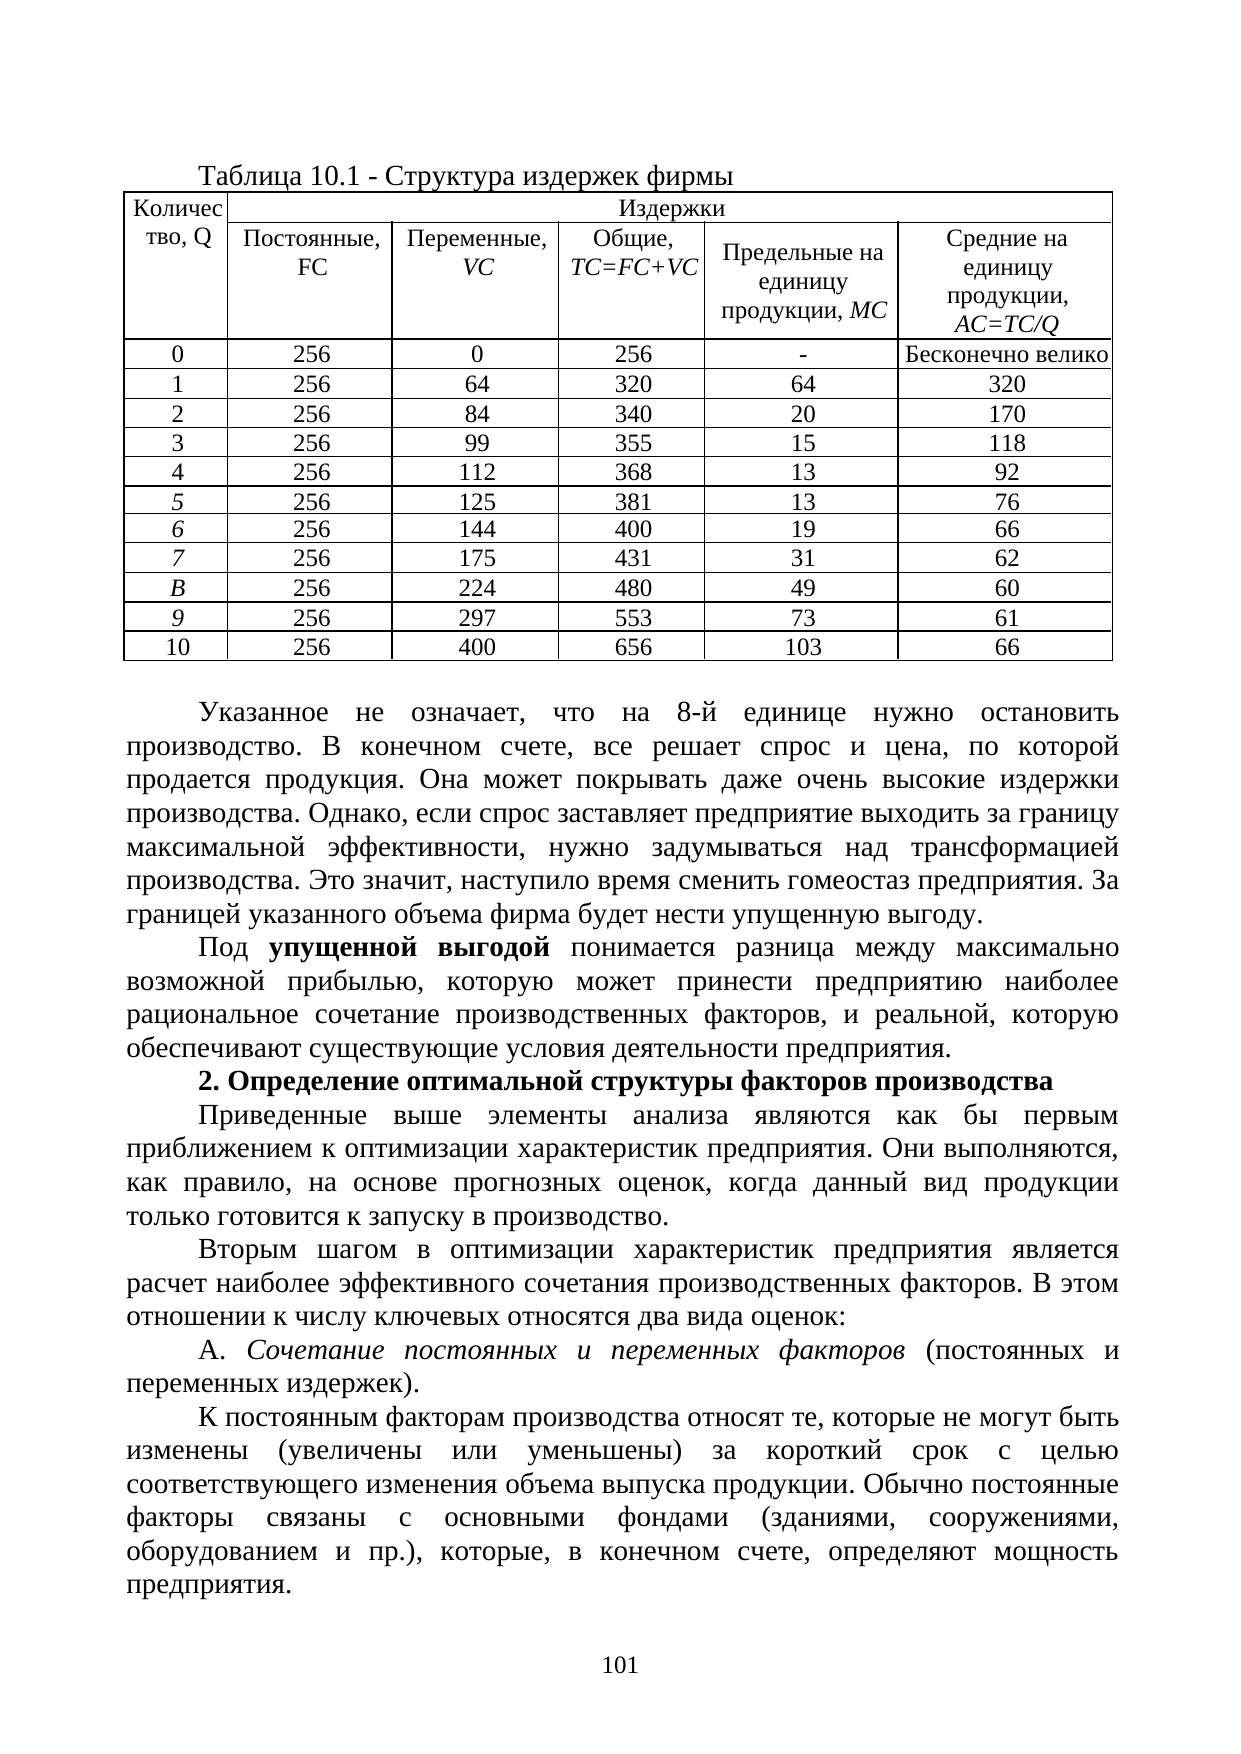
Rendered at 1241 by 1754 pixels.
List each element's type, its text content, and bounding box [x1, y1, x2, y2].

text 2. Определение оптимальной структуры факторов производства [126, 1063, 1120, 1097]
text Указанное не означает, что на 8-й единице нужно остановить производство. В конечном счете, все решает спрос и цена, по которой продается продукция. Она может покрывать даже очень высокие издержки производства. Однако, если спрос заставляет предприятие выходить за границу максимальной эффективности, нужно задумываться над трансформацией производства. Это значит, наступило время сменить гомеостаз предприятия. За границей указанного объема фирма будет нести упущенную выгоду. [126, 694, 1120, 929]
text Таблица 10.1 - Структура издержек фирмы [126, 158, 1120, 191]
text А. Сочетание постоянных и переменных факторов (постоянных и переменных издержек). [126, 1332, 1120, 1399]
table_cell Постоянные, FC [228, 223, 391, 338]
table_cell Предельные на единицу продукции, МС [705, 223, 897, 338]
table_cell Общие, TC=FC+VC [559, 223, 704, 338]
text Под упущенной выгодой понимается разница между максимально возможной прибылью, которую может принести предприятию наиболее рациональное сочетание производственных факторов, и реальной, которую обеспечивают существующие условия деятельности предприятия. [126, 929, 1120, 1063]
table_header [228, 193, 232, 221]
text Вторым шагом в оптимизации характеристик предприятия является расчет наиболее эффективного сочетания производственных факторов. В этом отношении к числу ключевых относятся два вида оценок: [126, 1231, 1120, 1332]
text Приведенные выше элементы анализа являются как бы первым приближением к оптимизации характеристик предприятия. Они выполняются, как правило, на основе прогнозных оценок, когда данный вид продукции только готовится к запуску в производство. [126, 1097, 1120, 1231]
table_cell Переменные, VC [393, 223, 558, 338]
text К постоянным факторам производства относят те, которые не могут быть изменены (увеличены или уменьшены) за короткий срок с целью соответствующего изменения объема выпуска продукции. Обычно постоянные факторы связаны с основными фондами (зданиями, сооружениями, оборудованием и пр.), которые, в конечном счете, определяют мощность предприятия. [126, 1399, 1120, 1600]
table_header Количество, Q [125, 193, 227, 338]
